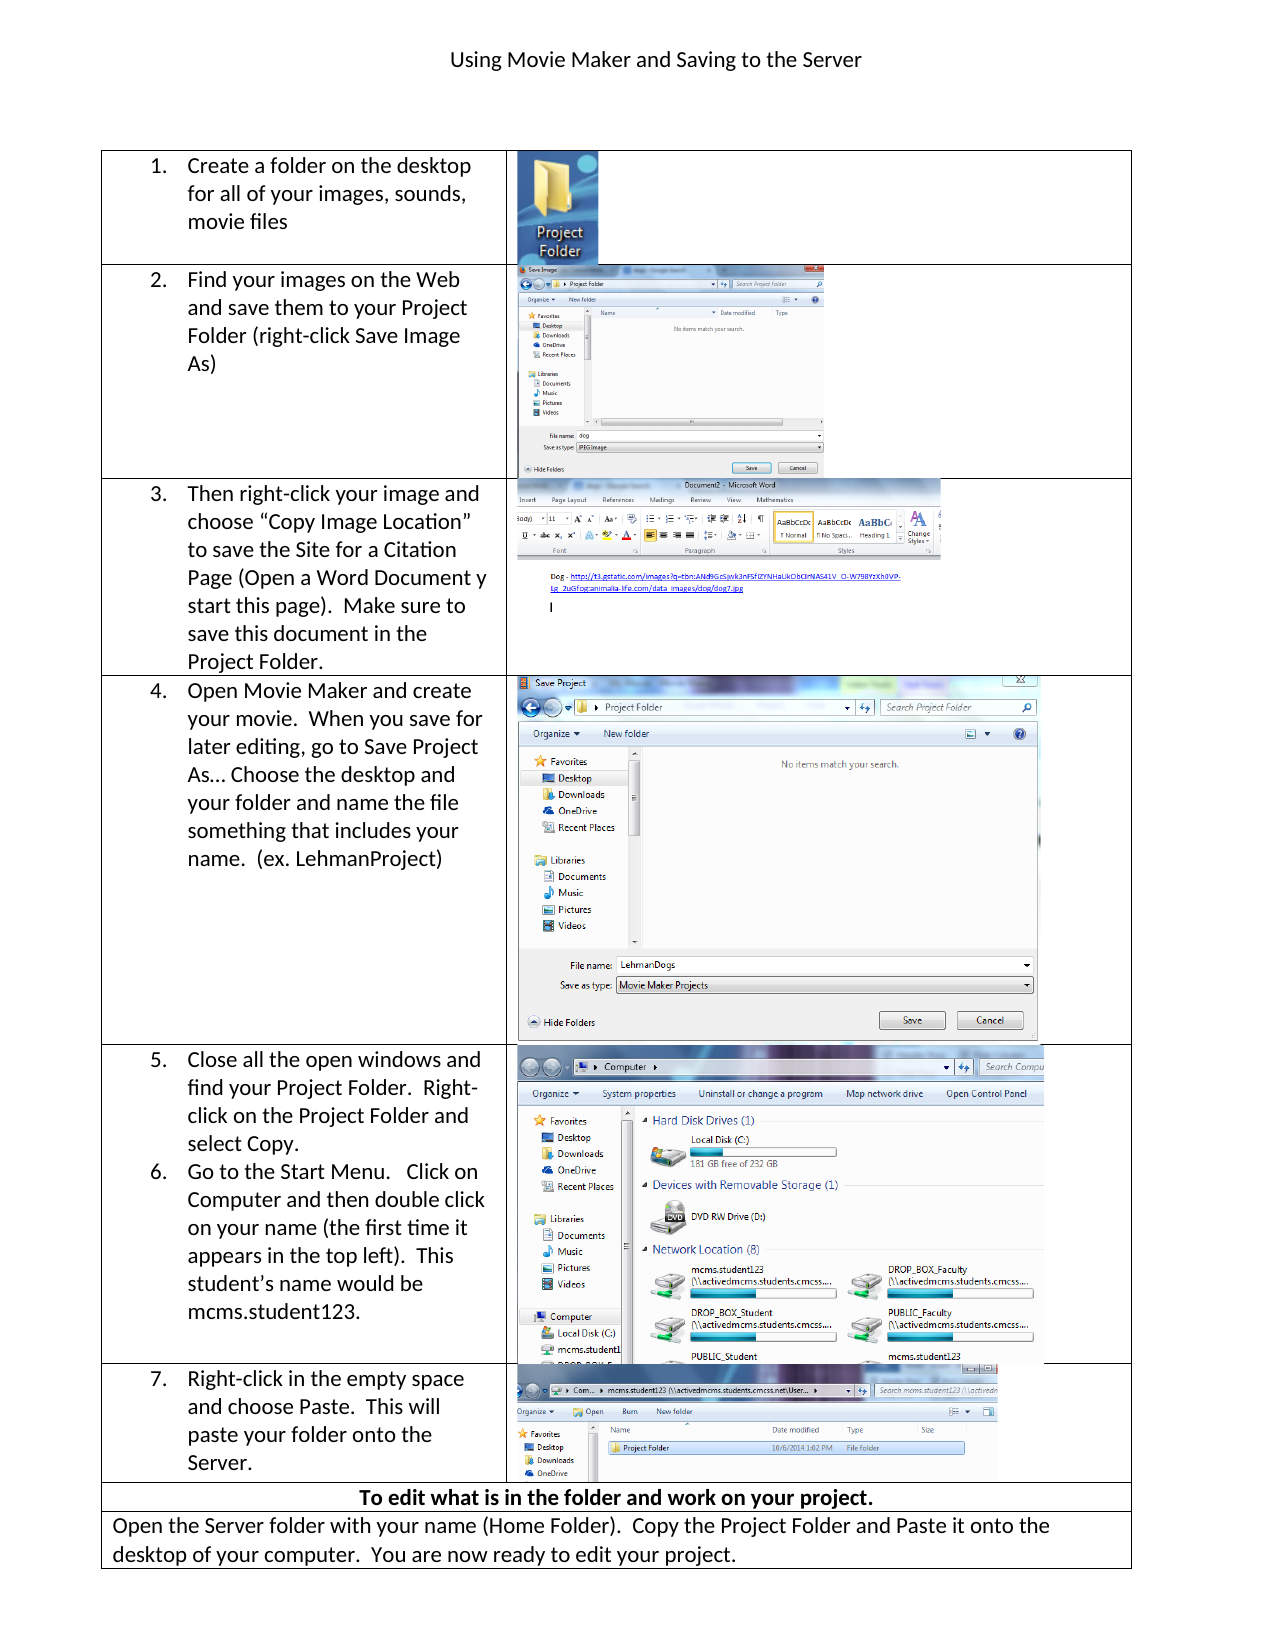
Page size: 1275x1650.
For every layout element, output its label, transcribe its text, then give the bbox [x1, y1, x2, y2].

picture [517, 676, 1045, 1482]
table_cell [507, 1364, 517, 1482]
table_cell [507, 676, 517, 1044]
table_cell [998, 1364, 1131, 1482]
table_cell [824, 265, 1131, 478]
table_cell Right-click in the empty space and choose Paste. This will paste your folder onto the Server. [102, 1364, 506, 1482]
table_header [507, 151, 517, 264]
table_cell Open the Server folder with your name (Home Folder). Copy the Project Folder and Paste it onto the desktop of your computer. You are now ready to edit your project. [102, 1512, 1131, 1568]
table_cell Close all the open windows and find your Project Folder. Right-click on the Project Folder and select Copy. Go to the Start Menu. Click on Computer and then double click on your name (the first time it appears in the top left). This student’s name would be mcms.student123. [102, 1045, 506, 1363]
table_cell Find your images on the Web and save them to your Project Folder (right-click Save Image As) [102, 265, 506, 478]
table_cell [1045, 1045, 1131, 1363]
table_cell [507, 479, 1131, 675]
table_cell Open Movie Maker and create your movie. When you save for later editing, go to Save Project As… Choose the desktop and your folder and name the file something that includes your name. (ex. LehmanProject) [102, 676, 506, 1044]
table_cell [1041, 676, 1131, 1044]
table_cell To edit what is in the folder and work on your project. [102, 1483, 1131, 1511]
table_header Create a folder on the desktop for all of your images, sounds, movie files [102, 151, 506, 264]
table_cell [507, 265, 517, 478]
picture [517, 151, 941, 633]
table_header [599, 151, 1131, 264]
table_cell Then right-click your image and choose “Copy Image Location” to save the Site for a Citation Page (Open a Word Document y start this page). Make sure to save this document in the Project Folder. [102, 479, 506, 675]
table_cell [507, 1045, 517, 1363]
